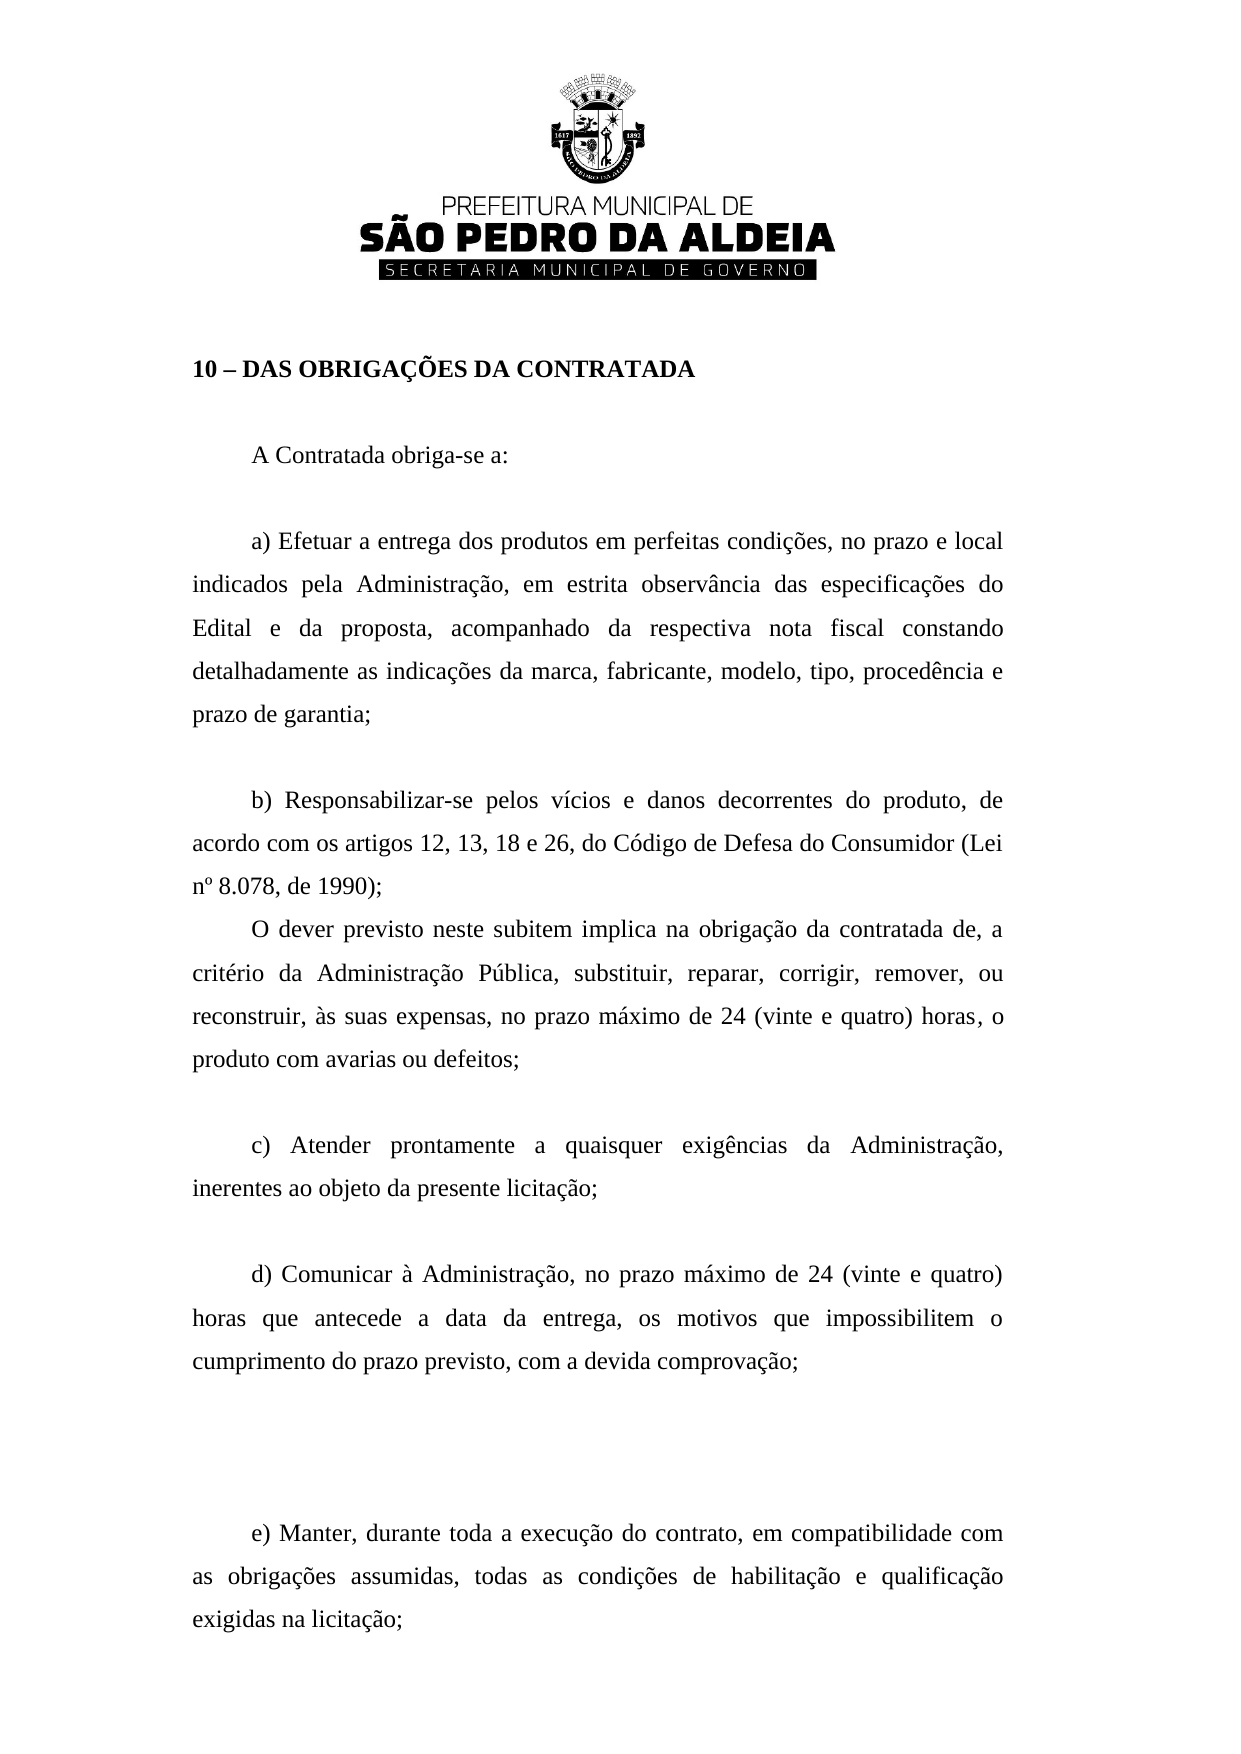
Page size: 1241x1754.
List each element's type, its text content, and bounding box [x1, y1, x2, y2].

text a) Efetuar a entrega dos produtos em perfeitas condições, no prazo e local indicados pela Administração, em estrita observância das especificações do Edital e da proposta, acompanhado da respectiva nota fiscal constando detalhadamente as indicações da marca, fabricante, modelo, tipo, procedência e prazo de garantia; [192, 526, 1004, 728]
text A Contratada obriga-se a: [192, 440, 1004, 469]
text b) Responsabilizar-se pelos vícios e danos decorrentes do produto, de acordo com os artigos 12, 13, 18 e 26, do Código de Defesa do Consumidor (Lei nº 8.078, de 1990); [192, 785, 1004, 900]
text d) Comunicar à Administração, no prazo máximo de 24 (vinte e quatro) horas que antecede a data da entrega, os motivos que impossibilitem o cumprimento do prazo previsto, com a devida comprovação; [192, 1259, 1004, 1374]
text O dever previsto neste subitem implica na obrigação da contratada de, a critério da Administração Pública, substituir, reparar, corrigir, remover, ou reconstruir, às suas expensas, no prazo máximo de 24 (vinte e quatro) horas, o produto com avarias ou defeitos; [192, 914, 1004, 1073]
text c) Atender prontamente a quaisquer exigências da Administração, inerentes ao objeto da presente licitação; [192, 1130, 1004, 1202]
text e) Manter, durante toda a execução do contrato, em compatibilidade com as obrigações assumidas, todas as condições de habilitação e qualificação exigidas na licitação; [192, 1518, 1004, 1633]
text 10 – DAS OBRIGAÇÕES DA CONTRATADA [192, 354, 1004, 383]
picture [236, 55, 960, 297]
